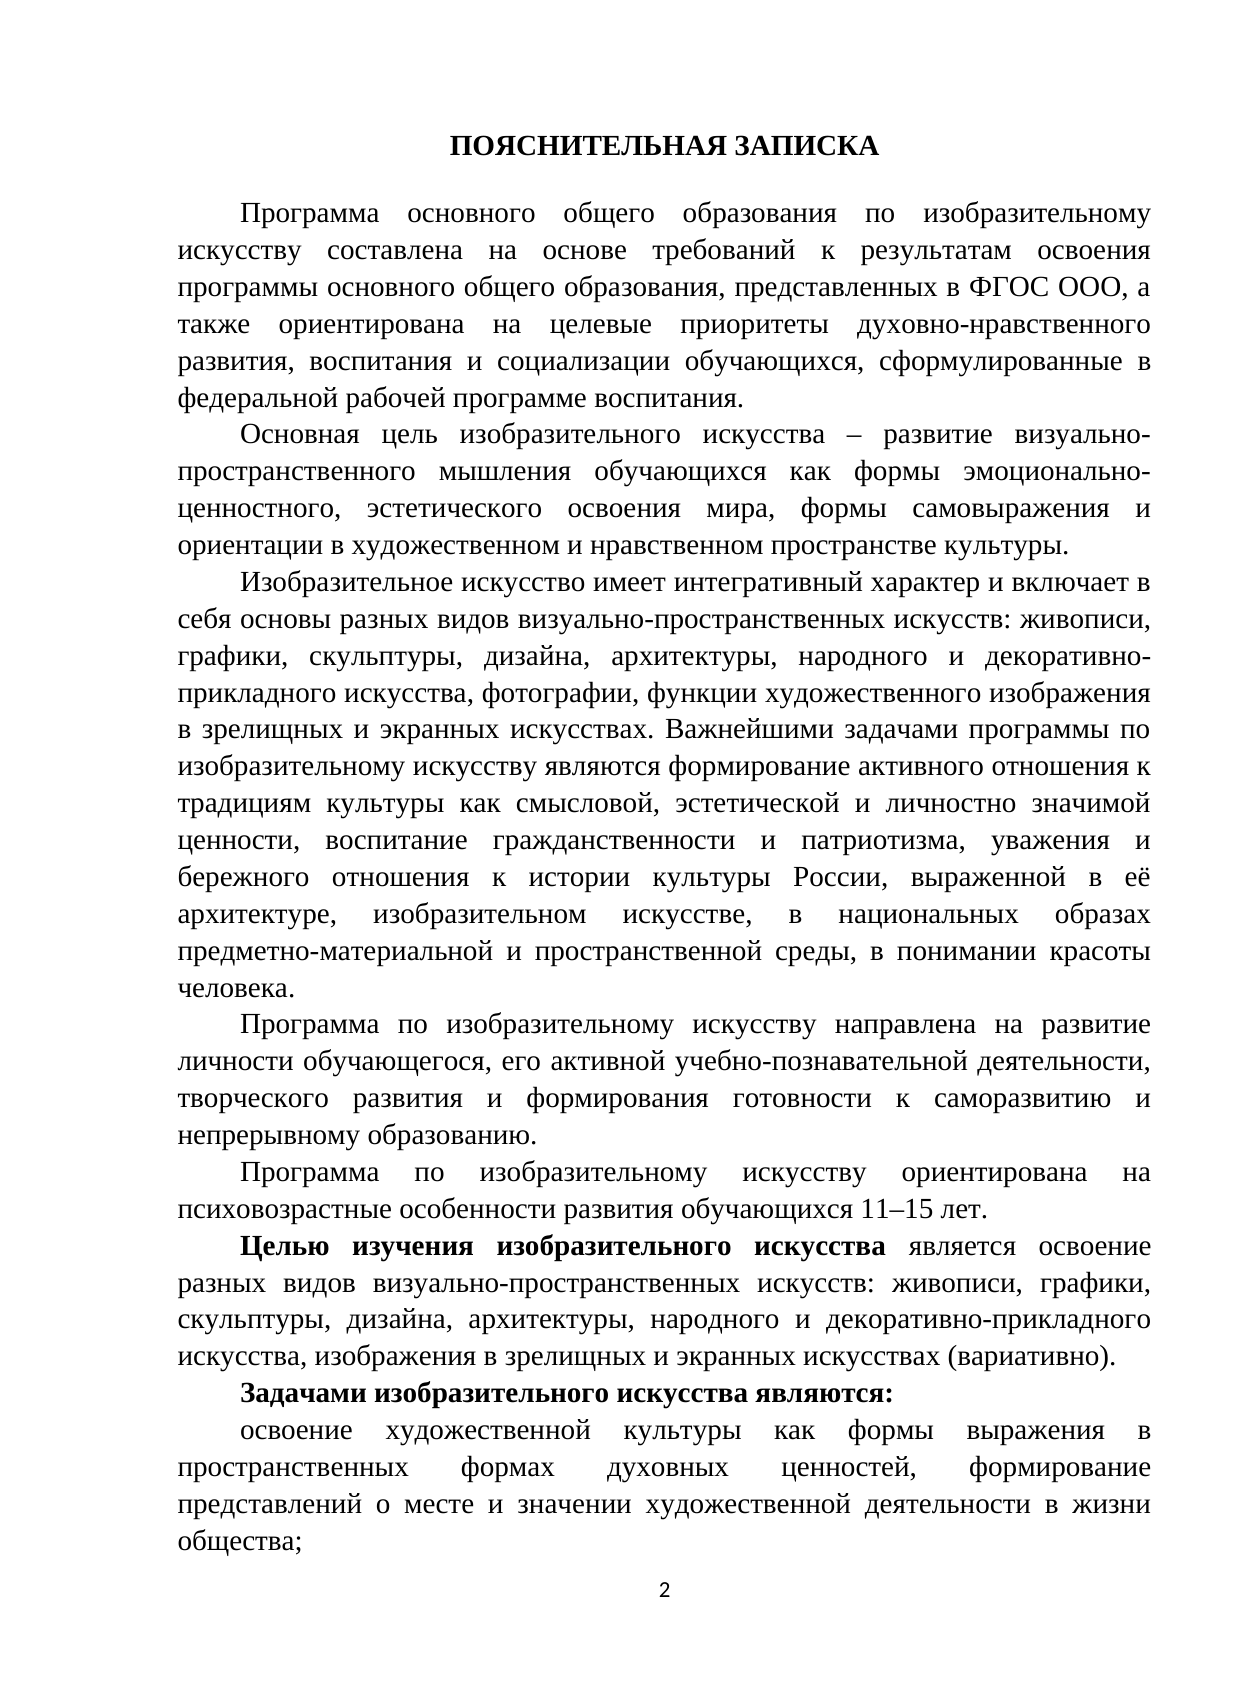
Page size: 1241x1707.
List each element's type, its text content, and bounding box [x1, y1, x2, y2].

text Целью изучения изобразительного искусства является освоение разных видов визуально-пространственных искусств: живописи, графики, скульптуры, дизайна, архитектуры, народного и декоративно-прикладного искусства, изображения в зрелищных и экранных искусствах (вариативно). [177, 1228, 1152, 1372]
text освоение художественной культуры как формы выражения в пространственных формах духовных ценностей, формирование представлений о месте и значении художественной деятельности в жизни общества; [177, 1412, 1152, 1556]
text Задачами изобразительного искусства являются: [177, 1375, 1152, 1409]
text Программа по изобразительному искусству ориентирована на психовозрастные особенности развития обучающихся 11–15 лет. [177, 1154, 1152, 1224]
text Основная цель изобразительного искусства – развитие визуально-пространственного мышления обучающихся как формы эмоционально-ценностного, эстетического освоения мира, формы самовыражения и ориентации в художественном и нравственном пространстве культуры. [177, 417, 1152, 561]
text Программа по изобразительному искусству направлена на развитие личности обучающегося, его активной учебно-познавательной деятельности, творческого развития и формирования готовности к саморазвитию и непрерывному образованию. [177, 1007, 1152, 1151]
text ПОЯСНИТЕЛЬНАЯ ЗАПИСКА [177, 128, 1152, 161]
text Программа основного общего образования по изобразительному искусству составлена на основе требований к результатам освоения программы основного общего образования, представленных в ФГОС ООО, а также ориентирована на целевые приоритеты духовно-нравственного развития, воспитания и социализации обучающихся, сформулированные в федеральной рабочей программе воспитания. [177, 195, 1152, 413]
text Изобразительное искусство имеет интегративный характер и включает в себя основы разных видов визуально-пространственных искусств: живописи, графики, скульптуры, дизайна, архитектуры, народного и декоративно-прикладного искусства, фотографии, функции художественного изображения в зрелищных и экранных искусствах. Важнейшими задачами программы по изобразительному искусству являются формирование активного отношения к традициям культуры как смысловой, эстетической и личностно значимой ценности, воспитание гражданственности и патриотизма, уважения и бережного отношения к истории культуры России, выраженной в её архитектуре, изобразительном искусстве, в национальных образах предметно-материальной и пространственной среды, в понимании красоты человека. [177, 564, 1152, 1003]
